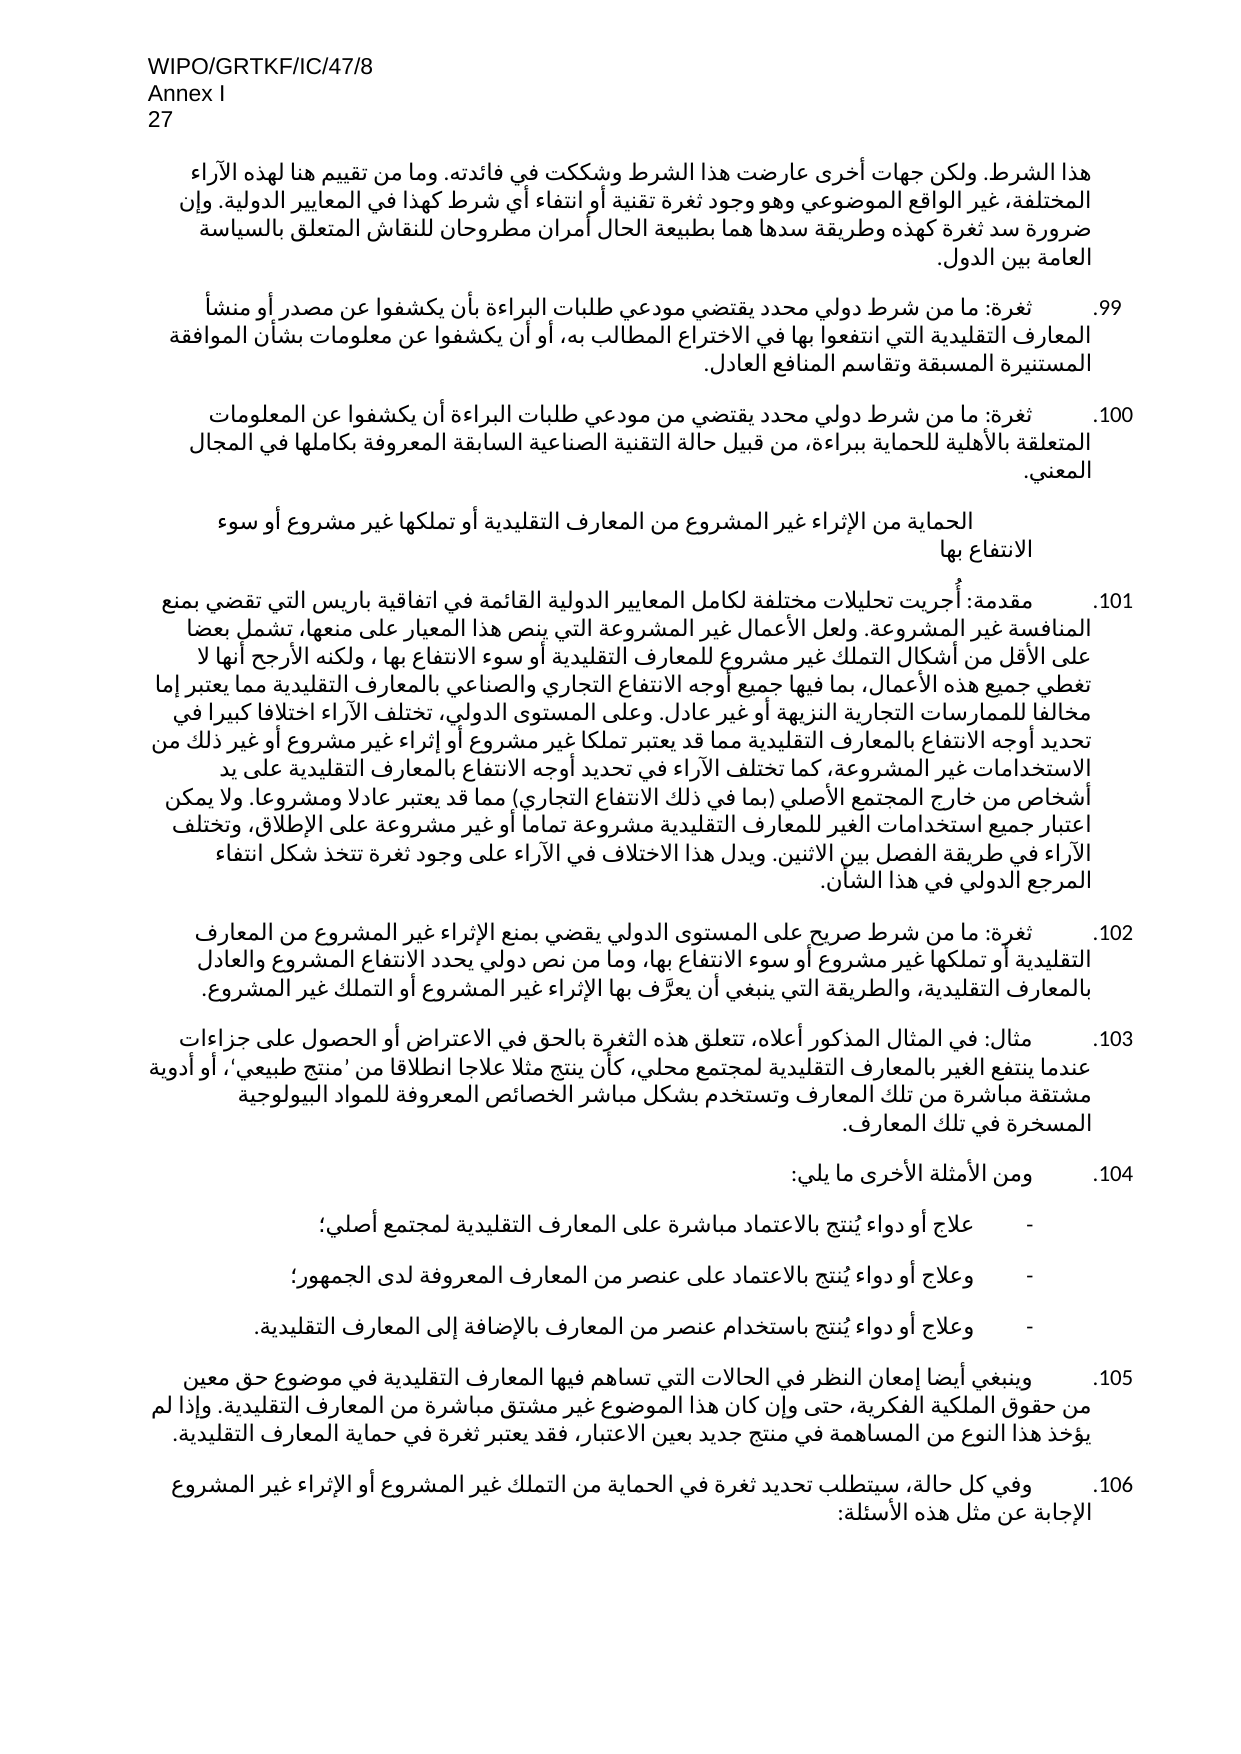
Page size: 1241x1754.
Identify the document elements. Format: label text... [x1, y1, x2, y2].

text - علاج أو دواء يُنتج بالاعتماد مباشرة على المعارف التقليدية لمجتمع أصلي؛ [148, 1211, 1092, 1238]
text - وعلاج أو دواء يُنتج باستخدام عنصر من المعارف بالإضافة إلى المعارف التقليدية. [148, 1312, 1092, 1340]
list ومن الأمثلة الأخرى ما يلي: [148, 1159, 1092, 1188]
text - وعلاج أو دواء يُنتج بالاعتماد على عنصر من المعارف المعروفة لدى الجمهور؛ [148, 1261, 1092, 1289]
subtitle الحماية من الإثراء غير المشروع من المعارف التقليدية أو تملكها غير مشروع أو سوء الانتفاع بها [148, 507, 1033, 563]
list مثال: في المثال المذكور أعلاه، تتعلق هذه الثغرة بالحق في الاعتراض أو الحصول على جزاءات عندما ينتفع الغير بالمعارف التقليدية لمجتمع محلي، كأن ينتج مثلا علاجا انطلاقا من ’منتج طبيعي‘، أو أدوية مشتقة مباشرة من تلك المعارف وتستخدم بشكل مباشر الخصائص المعروفة للمواد البيولوجية المسخرة في تلك المعارف. [148, 1024, 1092, 1137]
list وينبغي أيضا إمعان النظر في الحالات التي تساهم فيها المعارف التقليدية في موضوع حق معين من حقوق الملكية الفكرية، حتى وإن كان هذا الموضوع غير مشتق مباشرة من المعارف التقليدية. وإذا لم يؤخذ هذا النوع من المساهمة في منتج جديد بعين الاعتبار، فقد يعتبر ثغرة في حماية المعارف التقليدية. [148, 1363, 1092, 1447]
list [148, 158, 1092, 271]
list مقدمة: أُجريت تحليلات مختلفة لكامل المعايير الدولية القائمة في اتفاقية باريس التي تقضي بمنع المنافسة غير المشروعة. ولعل الأعمال غير المشروعة التي ينص هذا المعيار على منعها، تشمل بعضا على الأقل من أشكال التملك غير مشروع للمعارف التقليدية أو سوء الانتفاع بها ، ولكنه الأرجح أنها لا تغطي جميع هذه الأعمال، بما فيها جميع أوجه الانتفاع التجاري والصناعي بالمعارف التقليدية مما يعتبر إما مخالفا للممارسات التجارية النزيهة أو غير عادل. وعلى المستوى الدولي، تختلف الآراء اختلافا كبيرا في تحديد أوجه الانتفاع بالمعارف التقليدية مما قد يعتبر تملكا غير مشروع أو إثراء غير مشروع أو غير ذلك من الاستخدامات غير المشروعة، كما تختلف الآراء في تحديد أوجه الانتفاع بالمعارف التقليدية على يد أشخاص من خارج المجتمع الأصلي (بما في ذلك الانتفاع التجاري) مما قد يعتبر عادلا ومشروعا. ولا يمكن اعتبار جميع استخدامات الغير للمعارف التقليدية مشروعة تماما أو غير مشروعة على الإطلاق، وتختلف الآراء في طريقة الفصل بين الاثنين. ويدل هذا الاختلاف في الآراء على وجود ثغرة تتخذ شكل انتفاء المرجع الدولي في هذا الشأن. [148, 586, 1092, 895]
list وفي كل حالة، سيتطلب تحديد ثغرة في الحماية من التملك غير المشروع أو الإثراء غير المشروع الإجابة عن مثل هذه الأسئلة: [148, 1470, 1092, 1526]
list ثغرة: ما من شرط دولي محدد يقتضي من مودعي طلبات البراءة أن يكشفوا عن المعلومات المتعلقة بالأهلية للحماية ببراءة، من قبيل حالة التقنية الصناعية السابقة المعروفة بكاملها في المجال المعني. [148, 401, 1092, 484]
list ثغرة: ما من شرط دولي محدد يقتضي مودعي طلبات البراءة بأن يكشفوا عن مصدر أو منشأ المعارف التقليدية التي انتفعوا بها في الاختراع المطالب به، أو أن يكشفوا عن معلومات بشأن الموافقة المستنيرة المسبقة وتقاسم المنافع العادل. [148, 293, 1092, 378]
list ثغرة: ما من شرط صريح على المستوى الدولي يقضي بمنع الإثراء غير المشروع من المعارف التقليدية أو تملكها غير مشروع أو سوء الانتفاع بها، وما من نص دولي يحدد الانتفاع المشروع والعادل بالمعارف التقليدية، والطريقة التي ينبغي أن يعرَّف بها الإثراء غير المشروع أو التملك غير المشروع. [148, 918, 1092, 1002]
